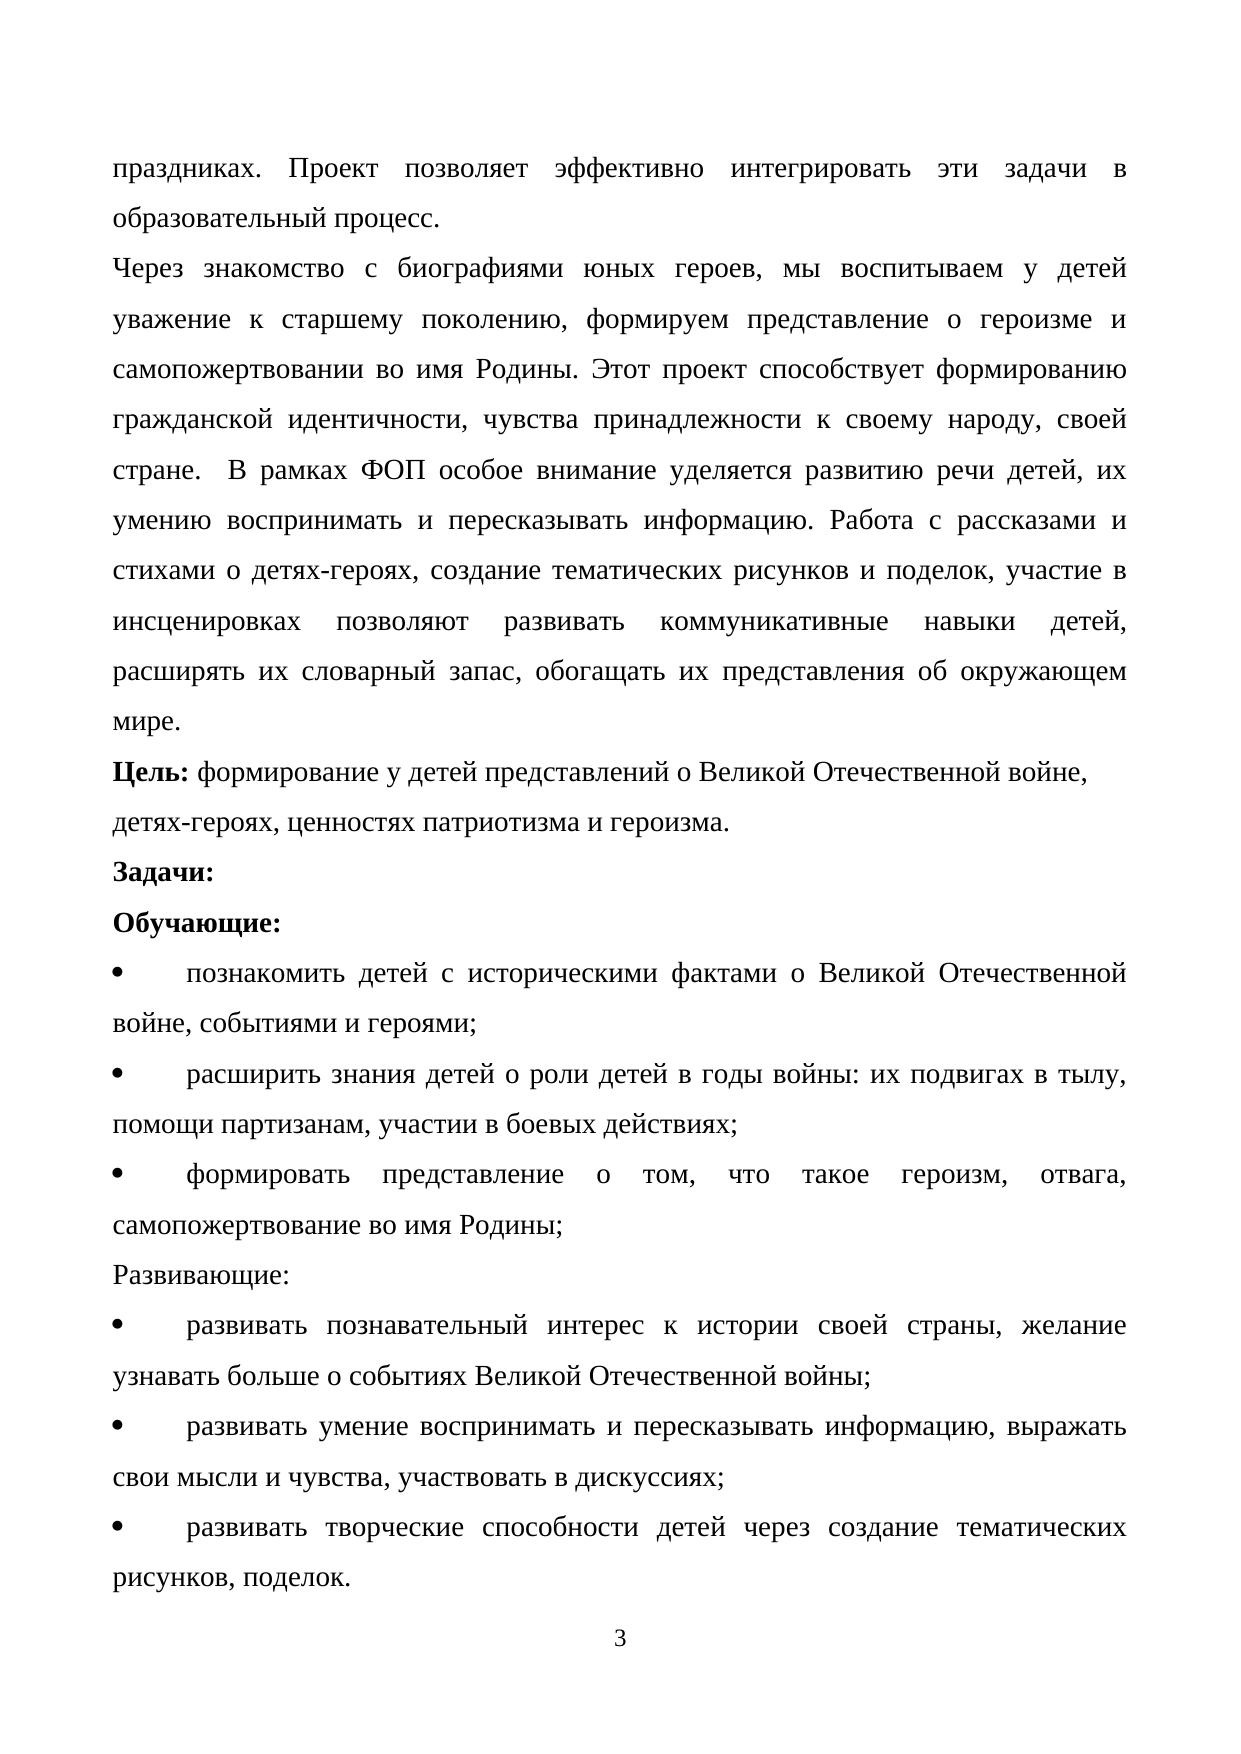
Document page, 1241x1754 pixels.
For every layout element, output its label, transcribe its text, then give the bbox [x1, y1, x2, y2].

list формировать представление о том, что такое героизм, отвага, самопожертвование во имя Родины; [112, 1156, 1128, 1240]
list развивать познавательный интерес к истории своей страны, желание узнавать больше о событиях Великой Отечественной войны; [112, 1307, 1128, 1391]
list развивать умение воспринимать и пересказывать информацию, выражать свои мысли и чувства, участвовать в дискуссиях; [112, 1408, 1128, 1492]
text Через знакомство с биографиями юных героев, мы воспитываем у детей уважение к старшему поколению, формируем представление о героизме и самопожертвовании во имя Родины. Этот проект способствует формированию гражданской идентичности, чувства принадлежности к своему народу, своей стране. В рамках ФОП особое внимание уделяется развитию речи детей, их умению воспринимать и пересказывать информацию. Работа с рассказами и стихами о детях-героях, создание тематических рисунков и поделок, участие в инсценировках позволяют развивать коммуникативные навыки детей, расширять их словарный запас, обогащать их представления об окружающем мире. [112, 251, 1128, 737]
text Развивающие: [112, 1257, 1128, 1291]
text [112, 150, 1128, 234]
list расширить знания детей о роли детей в годы войны: их подвигах в тылу, помощи партизанам, участии в боевых действиях; [112, 1056, 1128, 1140]
list познакомить детей с историческими фактами о Великой Отечественной войне, событиями и героями; [112, 955, 1128, 1039]
text Обучающие: [112, 905, 1128, 938]
text Задачи: [112, 854, 1128, 888]
text Цель: формирование у детей представлений о Великой Отечественной войне, детях-героях, ценностях патриотизма и героизма. [112, 754, 1128, 838]
list развивать творческие способности детей через создание тематических рисунков, поделок. [112, 1509, 1128, 1593]
